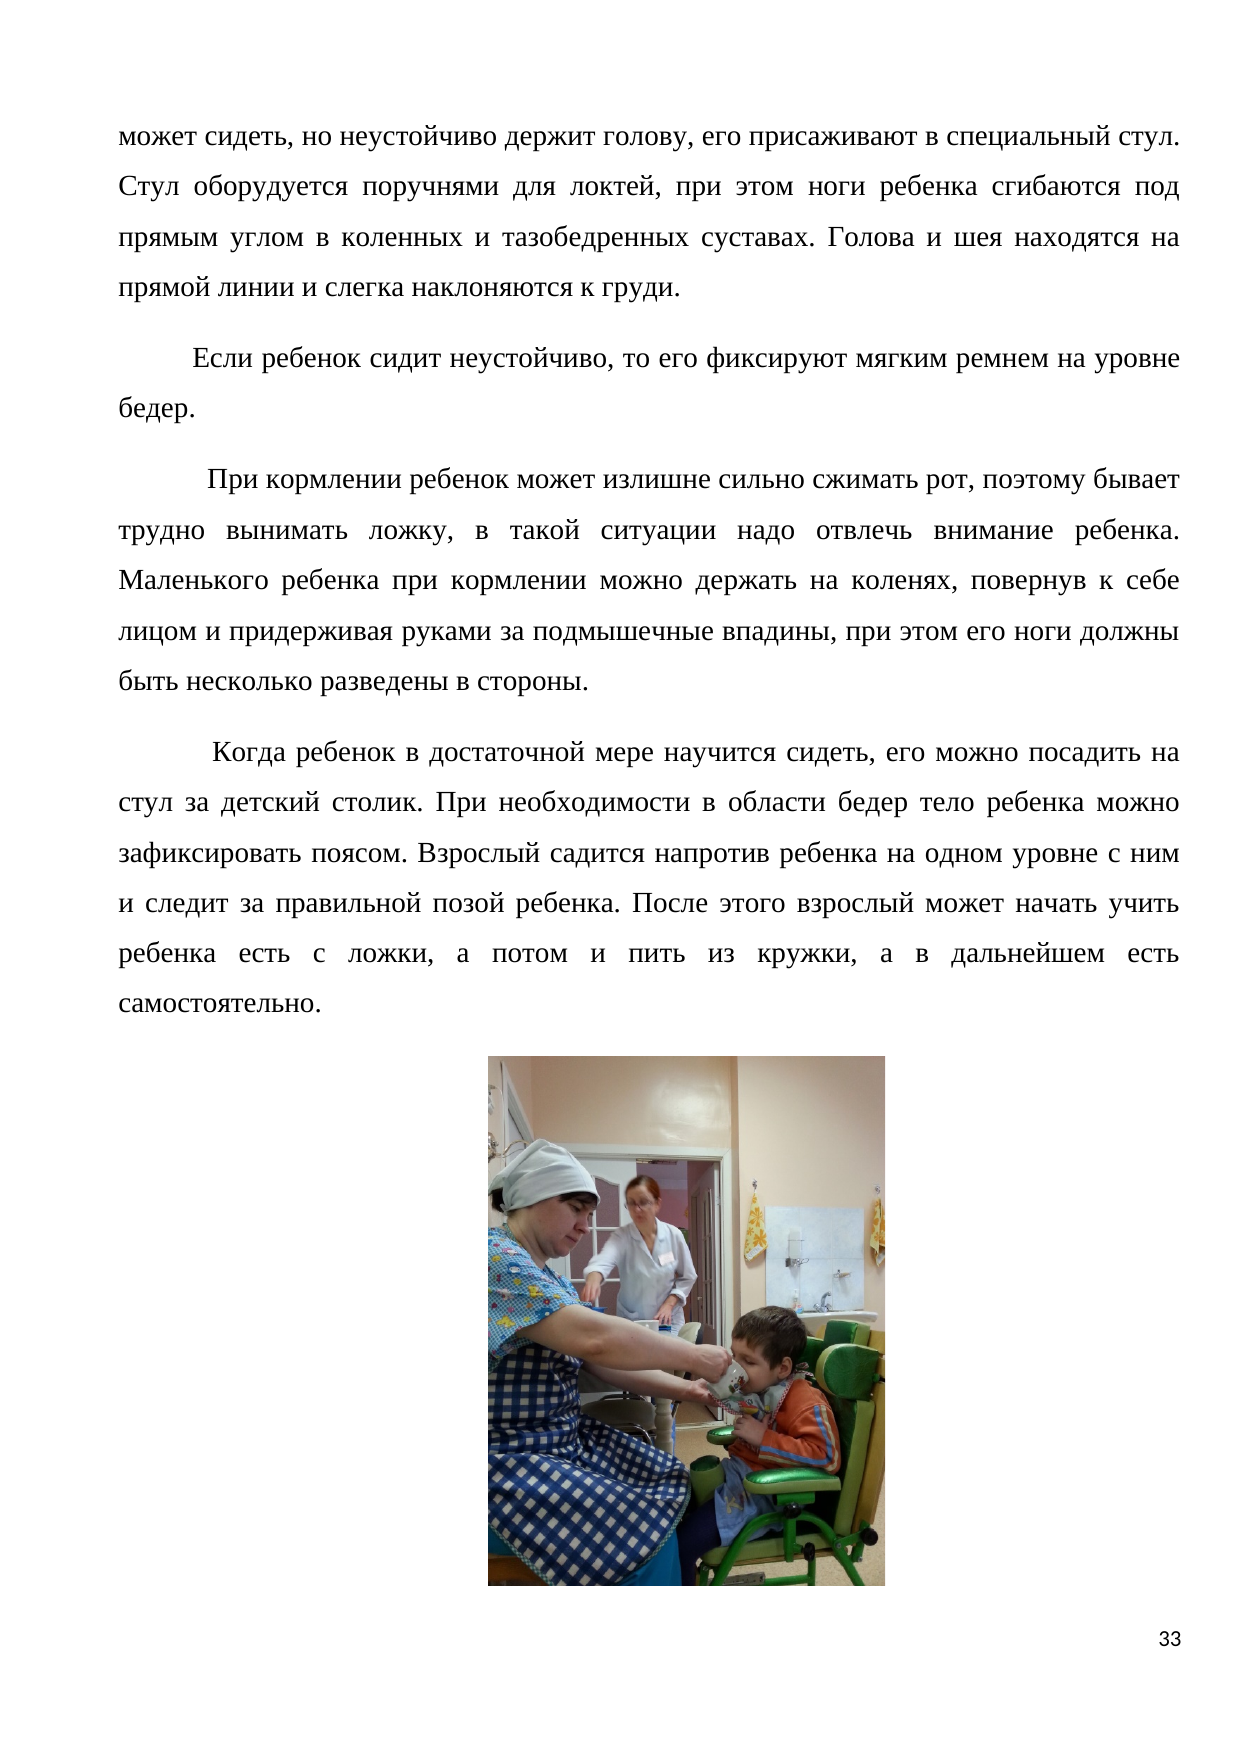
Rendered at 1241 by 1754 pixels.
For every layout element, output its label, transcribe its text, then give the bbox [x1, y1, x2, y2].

text Если ребенок сидит неустойчиво, то его фиксируют мягким ремнем на уровне бедер. [118, 340, 1181, 424]
picture [488, 1056, 886, 1586]
text Когда ребенок в достаточной мере научится сидеть, его можно посадить на стул за детский столик. При необходимости в области бедер тело ребенка можно зафиксировать поясом. Взрослый садится напротив ребенка на одном уровне с ним и следит за правильной позой ребенка. После этого взрослый может начать учить ребенка есть с ложки, а потом и пить из кружки, а в дальнейшем есть самостоятельно. [118, 734, 1181, 1019]
text При кормлении ребенок может излишне сильно сжимать рот, поэтому бывает трудно вынимать ложку, в такой ситуации надо отвлечь внимание ребенка. Маленького ребенка при кормлении можно держать на коленях, повернув к себе лицом и придерживая руками за подмышечные впадины, при этом его ноги должны быть несколько разведены в стороны. [118, 462, 1181, 696]
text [118, 118, 1181, 303]
